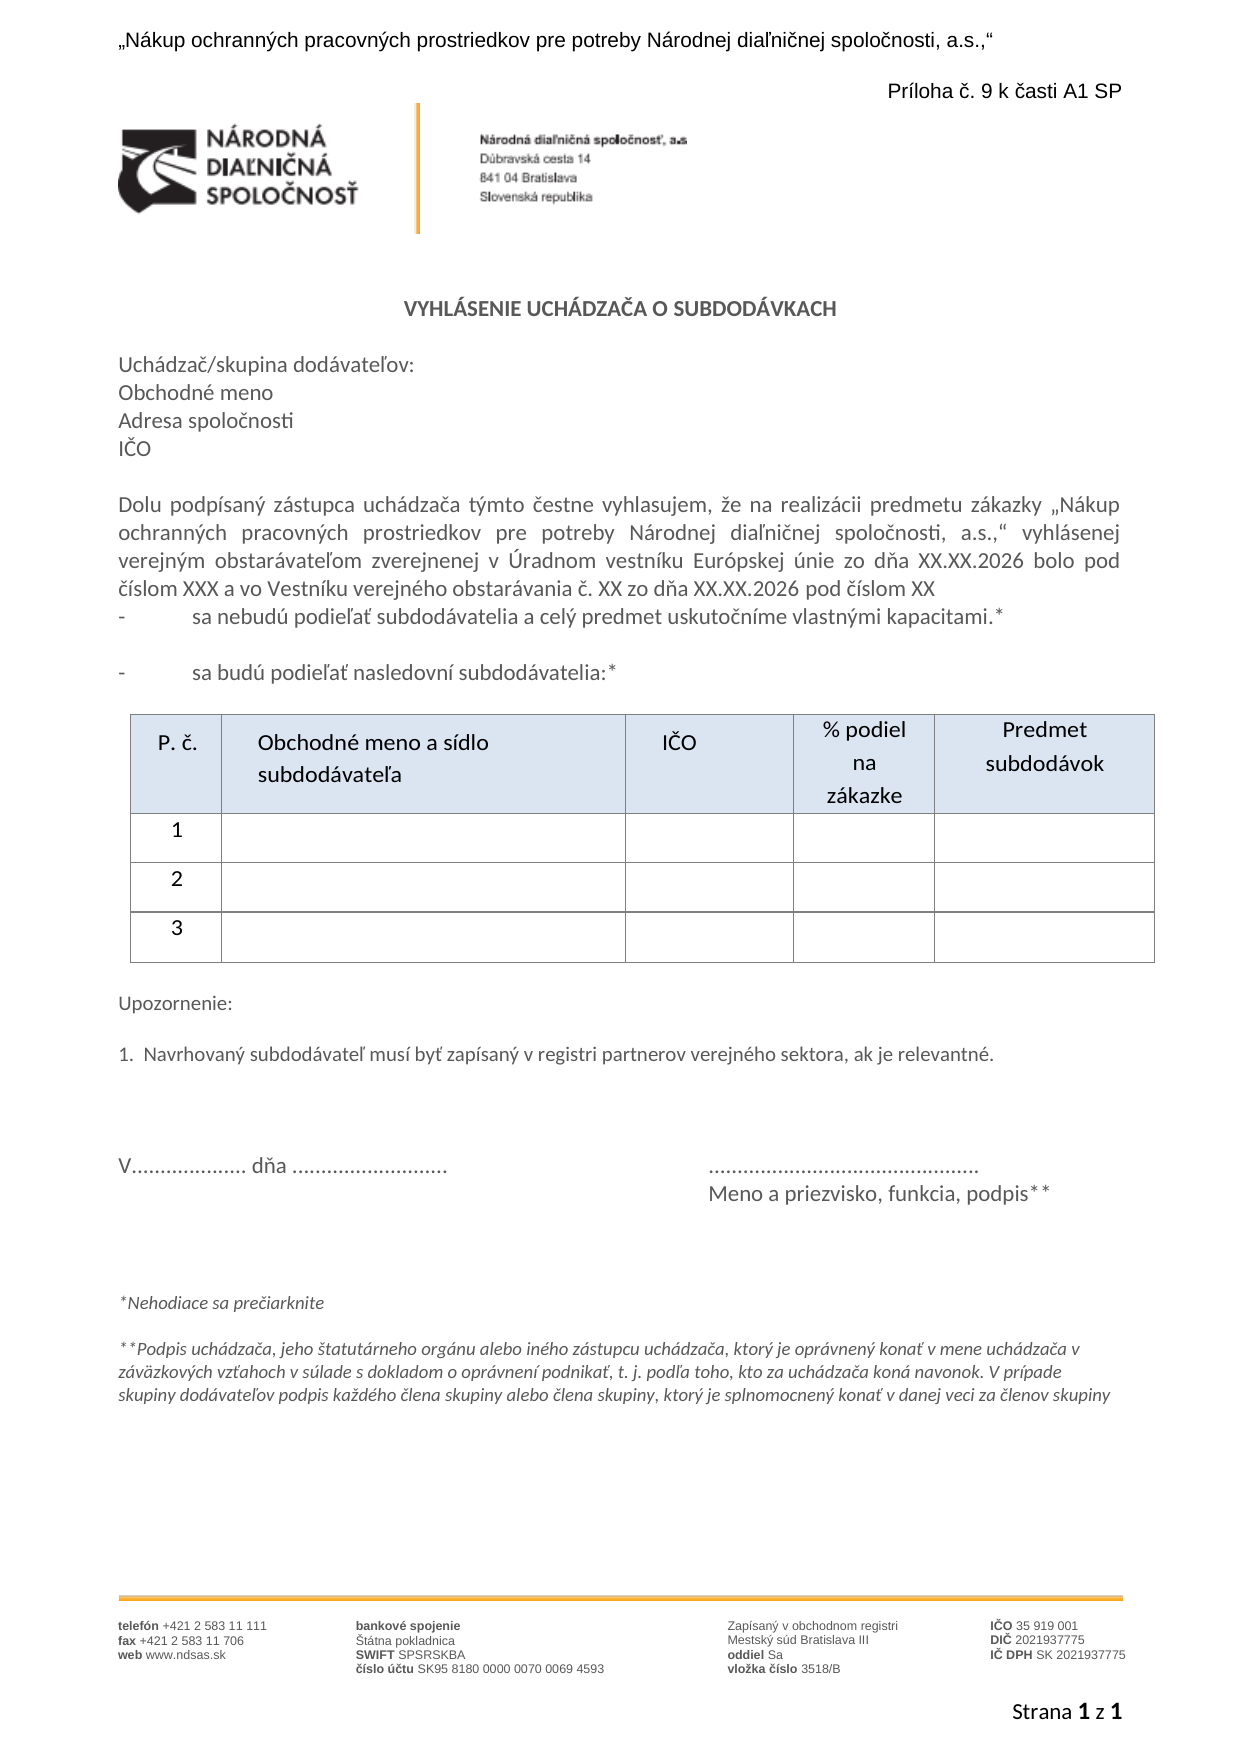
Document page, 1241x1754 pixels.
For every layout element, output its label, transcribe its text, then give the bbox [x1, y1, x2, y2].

table_header Obchodné meno a sídlo subdodávateľa [222, 715, 625, 813]
table_cell [935, 863, 1154, 911]
text - sa nebudú podieľať subdodávatelia a celý predmet uskutočníme vlastnými kapacitami.* [118, 602, 1122, 630]
text Uchádzač/skupina dodávateľov: [118, 350, 1122, 378]
text Upozornenie: [118, 991, 1122, 1016]
table_header P. č. [131, 715, 221, 813]
table_cell [222, 863, 625, 911]
table_cell [626, 814, 793, 862]
table_cell [794, 913, 934, 962]
table_cell [794, 814, 934, 862]
text Obchodné meno [118, 378, 1122, 406]
text IČO [118, 434, 1122, 462]
text VYHLÁSENIE UCHÁDZAČA O SUBDODÁVKACH [118, 294, 1122, 322]
text *Nehodiace sa prečiarknite [118, 1291, 1122, 1314]
table_header % podiel na zákazke [794, 715, 934, 813]
table_cell [626, 863, 793, 911]
table_cell [794, 863, 934, 911]
text 1. Navrhovaný subdodávateľ musí byť zapísaný v registri partnerov verejného sektora, ak je relevantné. [118, 1041, 1122, 1067]
table_cell 3 [131, 913, 221, 962]
table_header Predmet subdodávok [935, 715, 1154, 813]
text Dolu podpísaný zástupca uchádzača týmto čestne vyhlasujem, že na realizácii predmetu zákazky „Nákup ochranných pracovných prostriedkov pre potreby Národnej diaľničnej spoločnosti, a.s.,“ vyhlásenej verejným obstarávateľom zverejnenej v Úradnom vestníku Európskej únie zo dňa XX.XX.2026 bolo pod číslom XXX a vo Vestníku verejného obstarávania č. XX zo dňa XX.XX.2026 pod číslom XX [118, 490, 1122, 602]
text Meno a priezvisko, funkcia, podpis** [634, 1179, 1122, 1207]
table_cell [626, 913, 793, 962]
table_cell [222, 814, 625, 862]
table_header IČO [626, 715, 793, 813]
text - sa budú podieľať nasledovní subdodávatelia:* [118, 658, 1122, 686]
table_cell 2 [131, 863, 221, 911]
text V.................... dňa ........................... ............................................... [118, 1151, 1122, 1179]
table_cell [935, 814, 1154, 862]
table_cell [222, 913, 625, 962]
text Adresa spoločnosti [118, 406, 1122, 434]
table_cell [935, 913, 1154, 962]
text **Podpis uchádzača, jeho štatutárneho orgánu alebo iného zástupcu uchádzača, ktorý je oprávnený konať v mene uchádzača v záväzkových vzťahoch v súlade s dokladom o oprávnení podnikať, t. j. podľa toho, kto za uchádzača koná navonok. V prípade skupiny dodávateľov podpis každého člena skupiny alebo člena skupiny, ktorý je splnomocnený konať v danej veci za členov skupiny [118, 1337, 1122, 1406]
table_cell 1 [131, 814, 221, 862]
